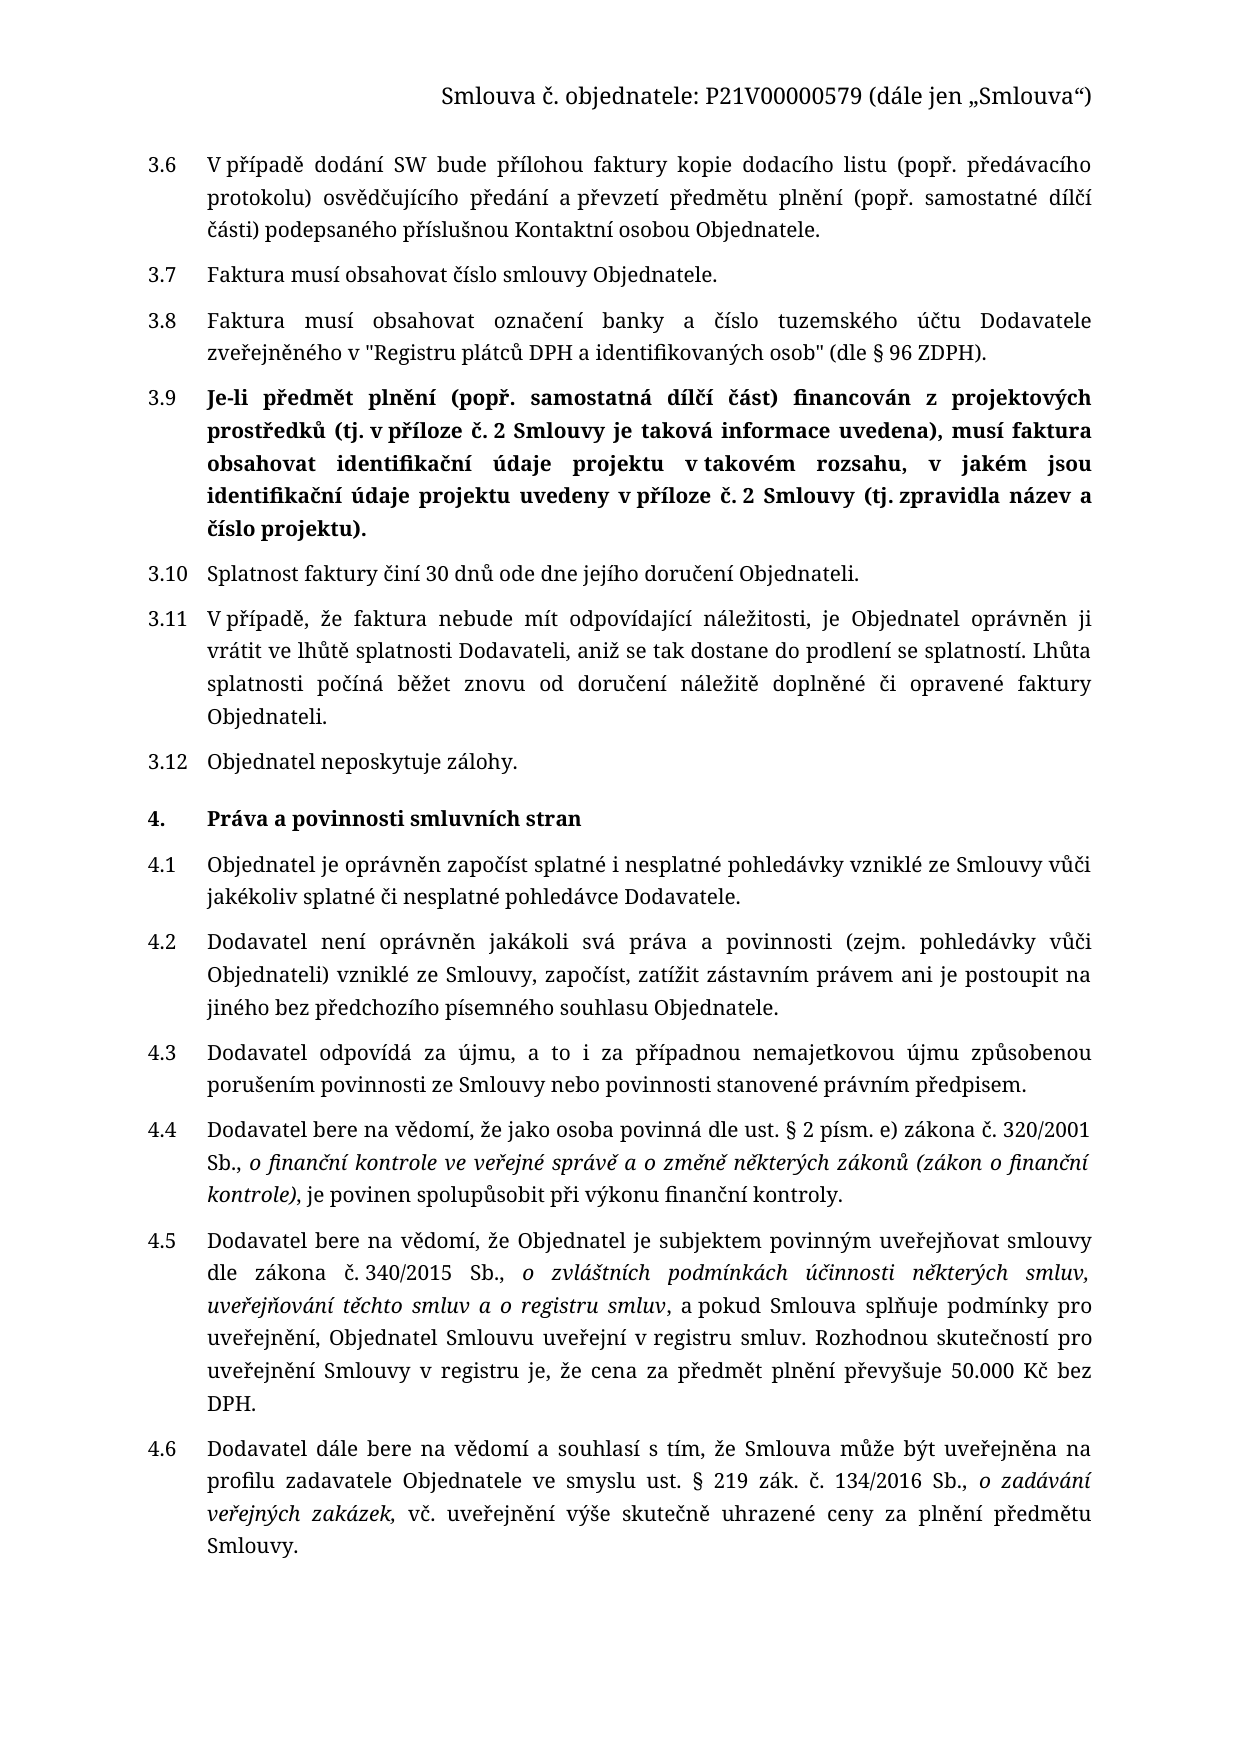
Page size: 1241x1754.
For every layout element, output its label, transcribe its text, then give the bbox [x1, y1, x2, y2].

list Je-li předmět plnění (popř. samostatná dílčí část) financován z projektových prostředků (tj. v příloze č. 2 Smlouvy je taková informace uvedena), musí faktura obsahovat identifikační údaje projektu v takovém rozsahu, v jakém jsou identifikační údaje projektu uvedeny v příloze č. 2 Smlouvy (tj. zpravidla název a číslo projektu). [148, 383, 1092, 542]
list Dodavatel bere na vědomí, že jako osoba povinná dle ust. § 2 písm. e) zákona č. 320/2001 Sb., o finanční kontrole ve veřejné správě a o změně některých zákonů (zákon o finanční kontrole), je povinen spolupůsobit při výkonu finanční kontroly. [148, 1115, 1092, 1209]
list Objednatel neposkytuje zálohy. [148, 747, 1092, 775]
list Dodavatel dále bere na vědomí a souhlasí s tím, že Smlouva může být uveřejněna na profilu zadavatele Objednatele ve smyslu ust. § 219 zák. č. 134/2016 Sb., o zadávání veřejných zakázek, vč. uveřejnění výše skutečně uhrazené ceny za plnění předmětu Smlouvy. [148, 1434, 1092, 1560]
list V případě dodání SW bude přílohou faktury kopie dodacího listu (popř. předávacího protokolu) osvědčujícího předání a převzetí předmětu plnění (popř. samostatné dílčí části) podepsaného příslušnou Kontaktní osobou Objednatele. [148, 150, 1092, 244]
list V případě, že faktura nebude mít odpovídající náležitosti, je Objednatel oprávněn ji vrátit ve lhůtě splatnosti Dodavateli, aniž se tak dostane do prodlení se splatností. Lhůta splatnosti počíná běžet znovu od doručení náležitě doplněné či opravené faktury Objednateli. [148, 604, 1092, 730]
list Dodavatel odpovídá za újmu, a to i za případnou nemajetkovou újmu způsobenou porušením povinnosti ze Smlouvy nebo povinnosti stanovené právním předpisem. [148, 1038, 1092, 1099]
list Faktura musí obsahovat číslo smlouvy Objednatele. [148, 261, 1092, 289]
list Dodavatel není oprávněn jakákoli svá práva a povinnosti (zejm. pohledávky vůči Objednateli) vzniklé ze Smlouvy, započíst, zatížit zástavním právem ani je postoupit na jiného bez předchozího písemného souhlasu Objednatele. [148, 927, 1092, 1021]
list Splatnost faktury činí 30 dnů ode dne jejího doručení Objednateli. [148, 559, 1092, 587]
list Objednatel je oprávněn započíst splatné i nesplatné pohledávky vzniklé ze Smlouvy vůči jakékoliv splatné či nesplatné pohledávce Dodavatele. [148, 850, 1092, 911]
list Faktura musí obsahovat označení banky a číslo tuzemského účtu Dodavatele zveřejněného v "Registru plátců DPH a identifikovaných osob" (dle § 96 ZDPH). [148, 306, 1092, 367]
list Práva a povinnosti smluvních stran [148, 804, 1092, 833]
list Dodavatel bere na vědomí, že Objednatel je subjektem povinným uveřejňovat smlouvy dle zákona č. 340/2015 Sb., o zvláštních podmínkách účinnosti některých smluv, uveřejňování těchto smluv a o registru smluv, a pokud Smlouva splňuje podmínky pro uveřejnění, Objednatel Smlouvu uveřejní v registru smluv. Rozhodnou skutečností pro uveřejnění Smlouvy v registru je, že cena za předmět plnění převyšuje 50.000 Kč bez DPH. [148, 1226, 1092, 1417]
